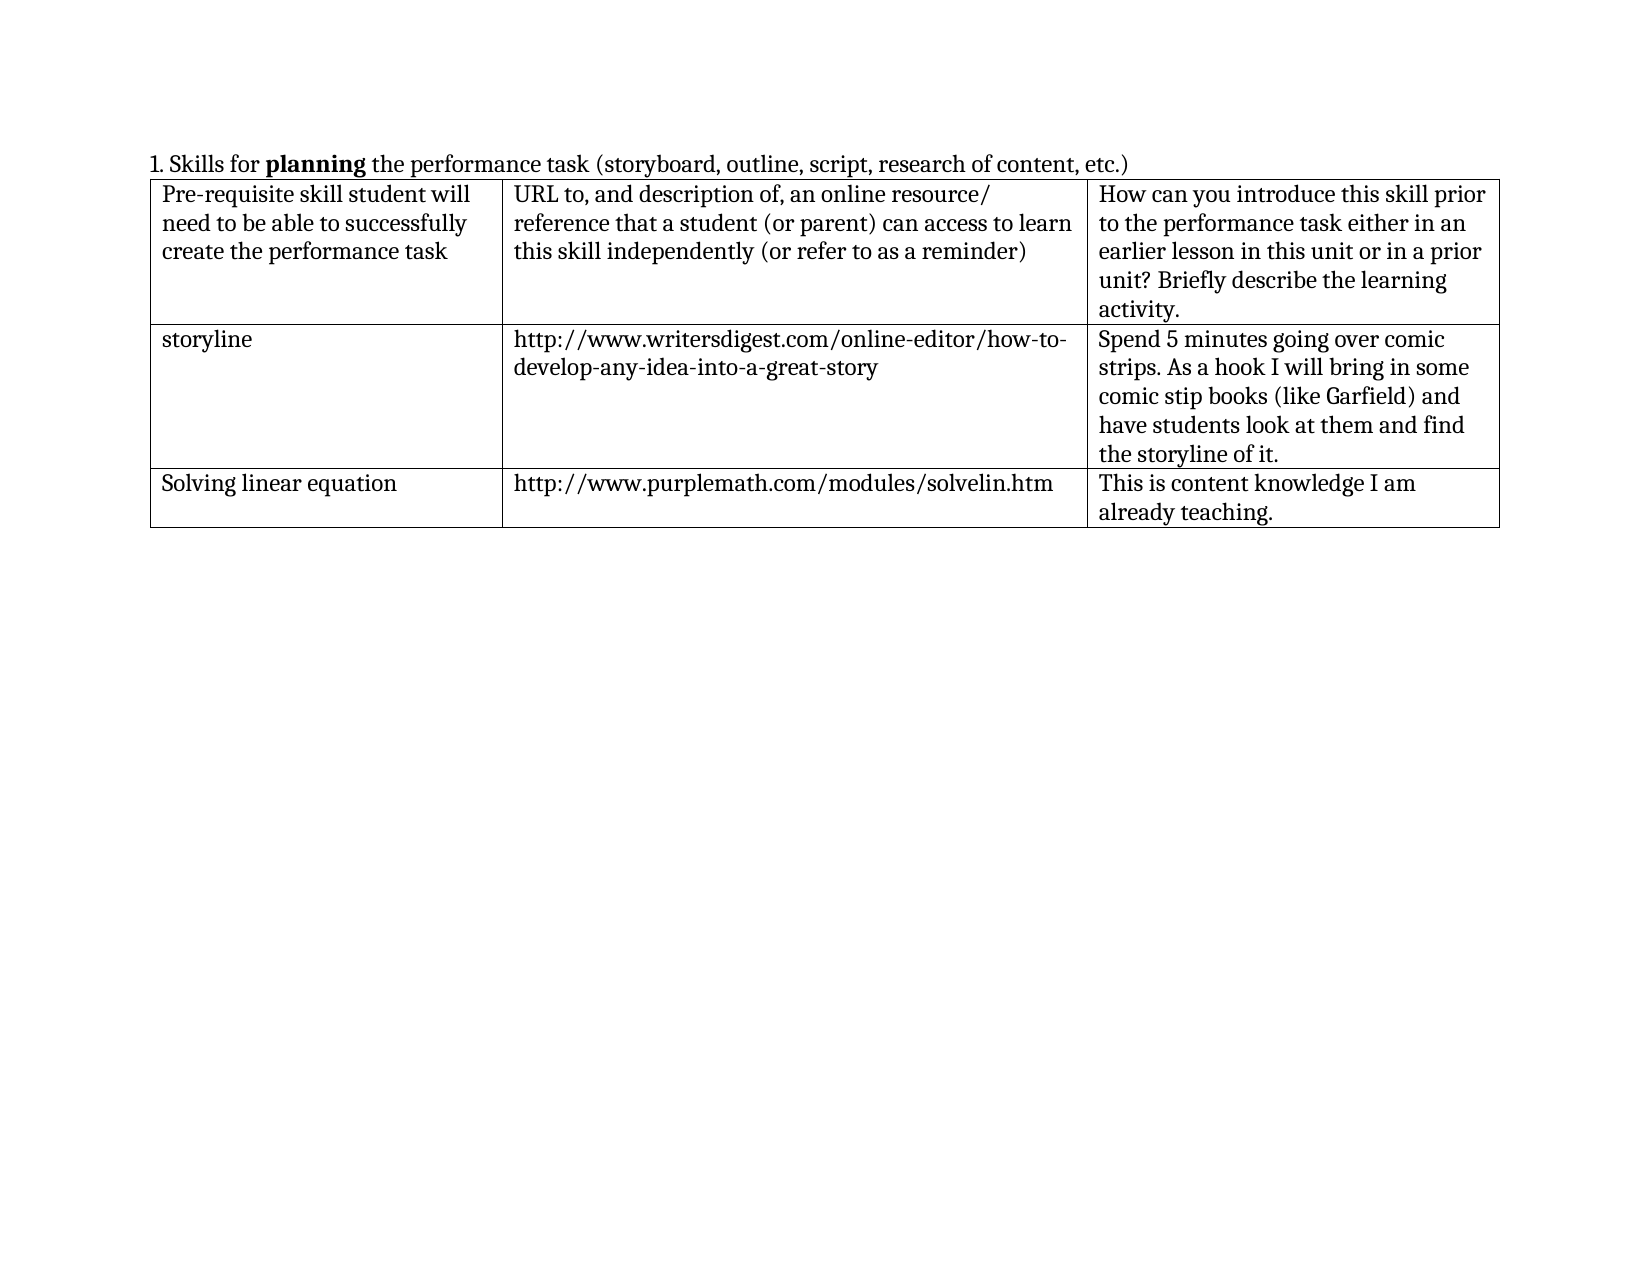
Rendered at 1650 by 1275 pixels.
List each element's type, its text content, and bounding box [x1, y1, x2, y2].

table_cell Solving linear equation [151, 469, 502, 527]
table_header URL to, and description of, an online resource/ reference that a student (or parent) can access to learn this skill independently (or refer to as a reminder) [503, 180, 1087, 323]
table_cell storyline [151, 325, 502, 468]
table_cell http://www.writersdigest.com/online-editor/how-to-develop-any-idea-into-a-great-story [503, 325, 1087, 468]
table_cell Spend 5 minutes going over comic strips. As a hook I will bring in some comic stip books (like Garfield) and have students look at them and find the storyline of it. [1088, 325, 1499, 468]
table_cell This is content knowledge I am already teaching. [1088, 469, 1499, 527]
table_header Pre-requisite skill student will need to be able to successfully create the performance task [151, 180, 502, 323]
table_header How can you introduce this skill prior to the performance task either in an earlier lesson in this unit or in a prior unit? Briefly describe the learning activity. [1088, 180, 1499, 323]
text 1. Skills for planning the performance task (storyboard, outline, script, research of content, etc.) [150, 150, 1500, 179]
table_cell http://www.purplemath.com/modules/solvelin.htm [503, 469, 1087, 527]
